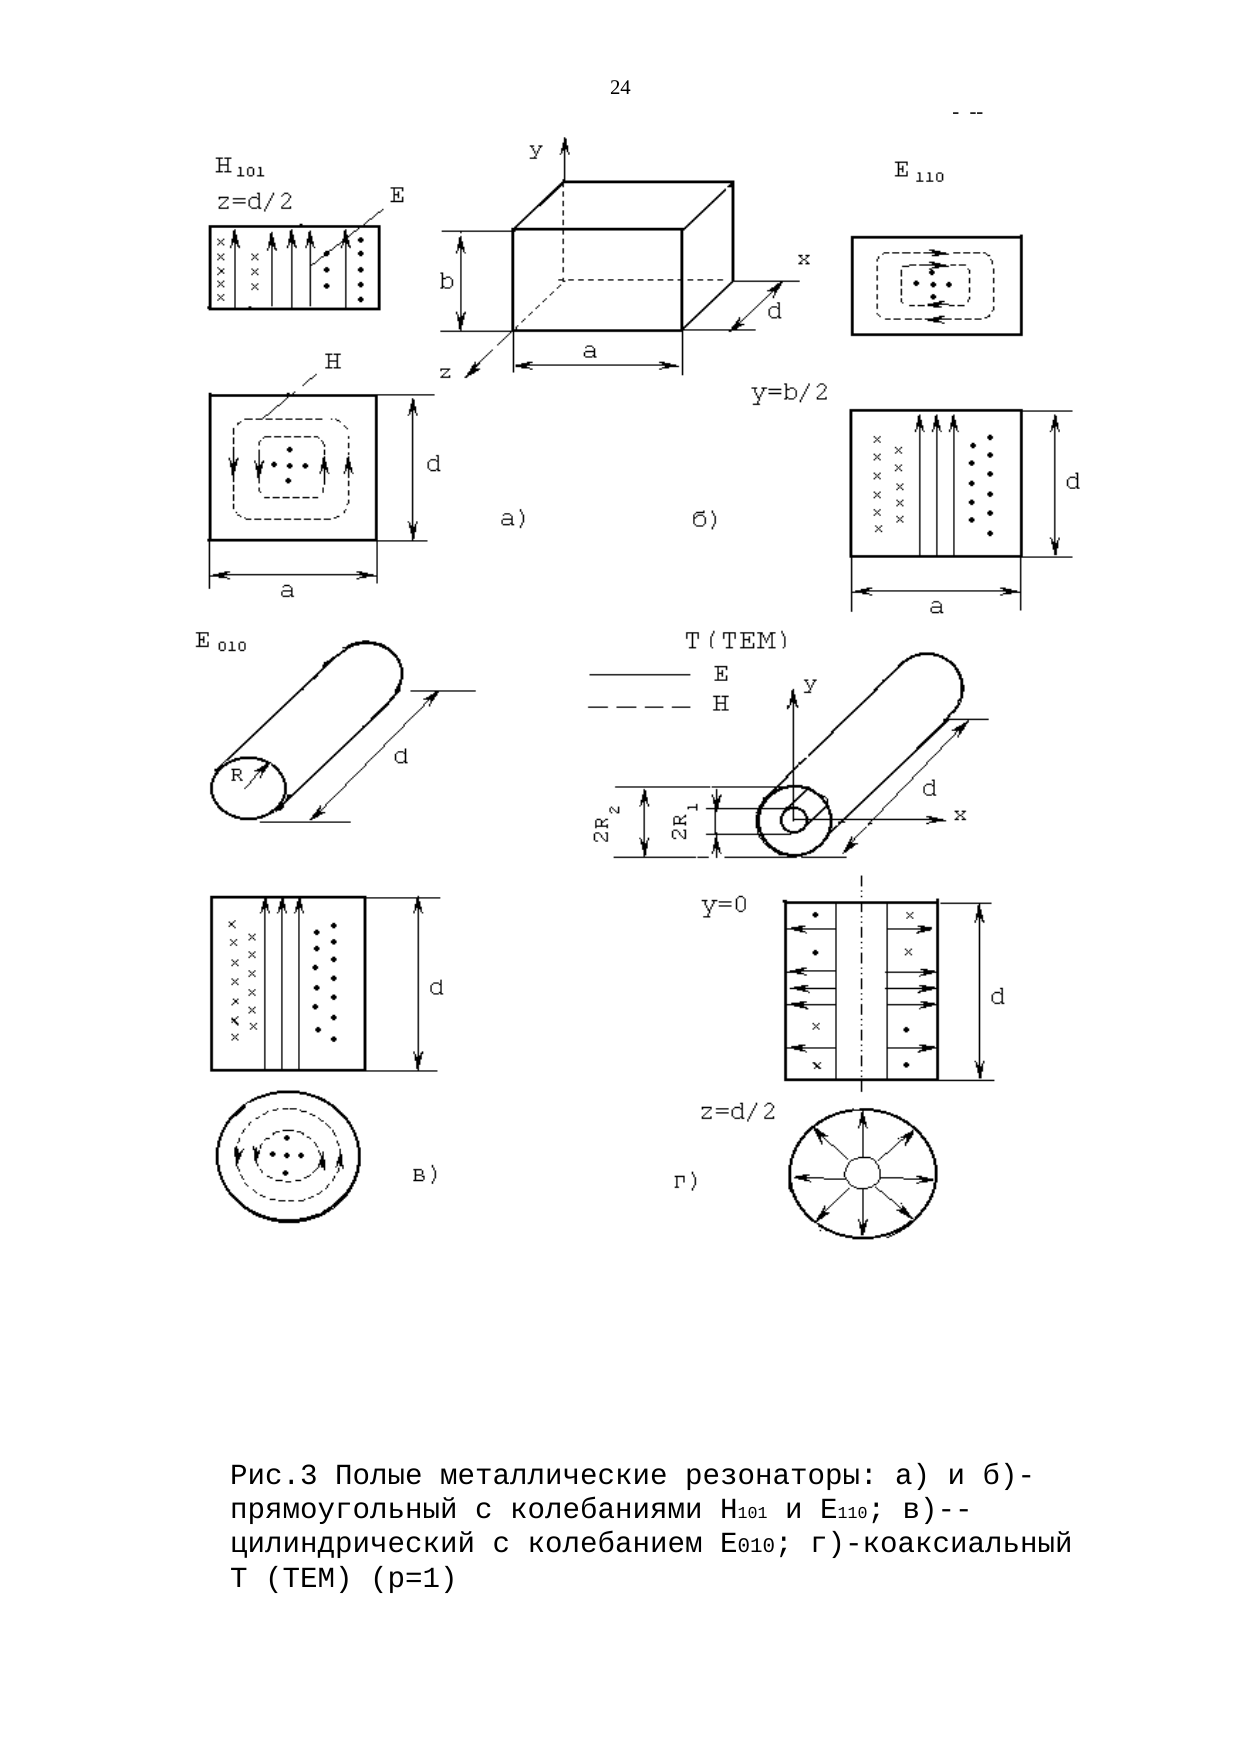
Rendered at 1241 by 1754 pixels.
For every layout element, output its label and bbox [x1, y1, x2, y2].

picture [118, 132, 1241, 1655]
